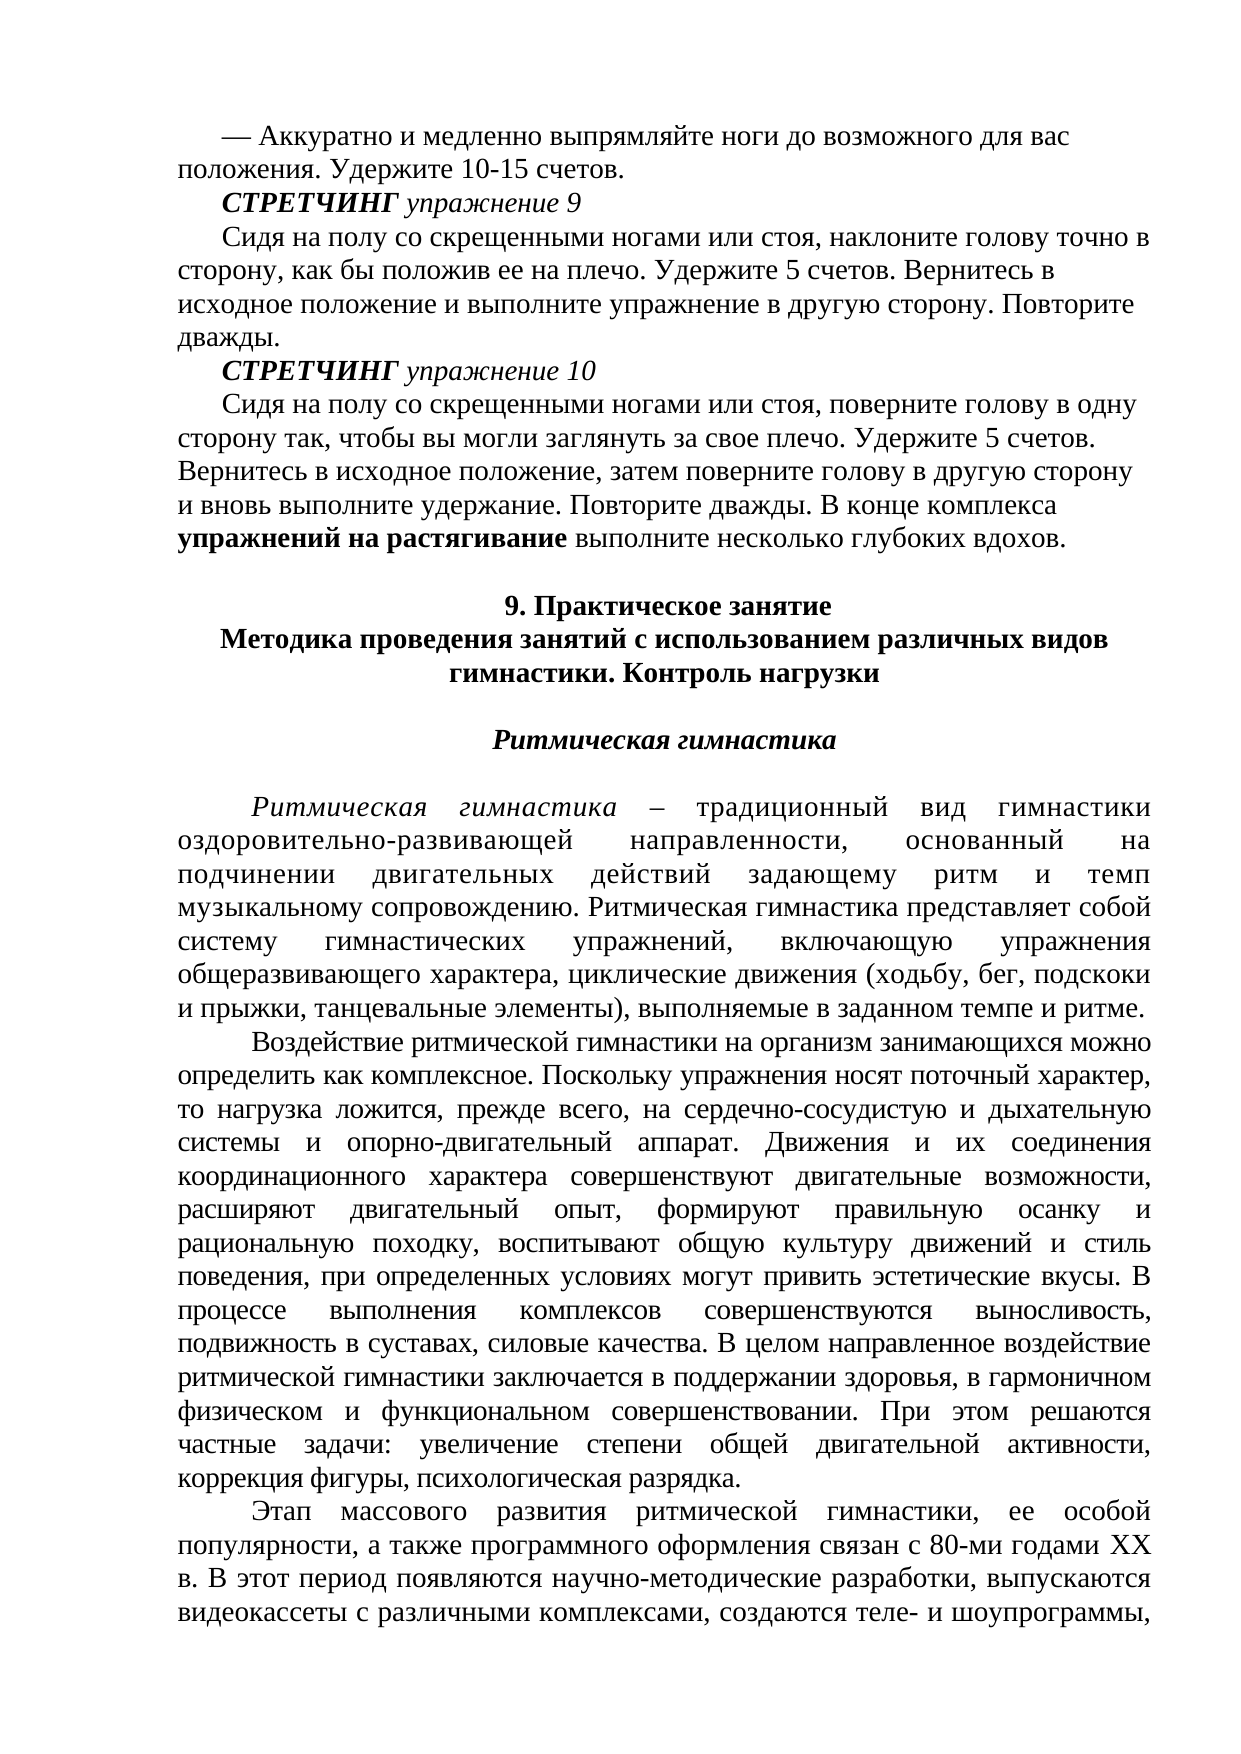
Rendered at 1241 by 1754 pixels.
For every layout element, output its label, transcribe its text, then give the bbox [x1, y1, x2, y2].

text — Аккуратно и медленно выпрямляйте ноги до возможного для вас положения. Удержите 10-15 счетов. [177, 118, 1152, 185]
text Методика проведения занятий с использованием различных видов гимнастики. Контроль нагрузки [177, 621, 1152, 688]
text 9. Практическое занятие [177, 588, 1152, 621]
text Сидя на полу со скрещенными ногами или стоя, поверните голову в одну сторону так, чтобы вы могли заглянуть за свое плечо. Удержите 5 счетов. Вернитесь в исходное положение, затем поверните голову в другую сторону и вновь выполните удержание. Повторите дважды. В конце комплекса упражнений на растягивание выполните несколько глубоких вдохов. [177, 386, 1152, 554]
text СТРЕТЧИНГ упражнение 10 [177, 353, 1152, 386]
text СТРЕТЧИНГ упражнение 9 [177, 185, 1152, 219]
text Ритмическая гимнастика – традиционный вид гимнастики оздоровительно-развивающей направленности, основанный на подчинении двигательных действий задающему ритм и темп музыкальному сопровождению. Ритмическая гимнастика представляет собой систему гимнастических упражнений, включающую упражнения общеразвивающего характера, циклические движения (ходьбу, бег, подскоки и прыжки, танцевальные элементы), выполняемые в заданном темпе и ритме. [177, 789, 1152, 1024]
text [177, 1493, 1152, 1627]
text Сидя на полу со скрещенными ногами или стоя, наклоните голову точно в сторону, как бы положив ее на плечо. Удержите 5 счетов. Вернитесь в исходное положение и выполните упражнение в другую сторону. Повторите дважды. [177, 219, 1152, 353]
text Воздействие ритмической гимнастики на организм занимающихся можно определить как комплексное. Поскольку упражнения носят поточный характер, то нагрузка ложится, прежде всего, на сердечно-сосудистую и дыхательную системы и опорно-двигательный аппарат. Движения и их соединения координационного характера совершенствуют двигательные возможности, расширяют двигательный опыт, формируют правильную осанку и рациональную походку, воспитывают общую культуру движений и стиль поведения, при определенных условиях могут привить эстетические вкусы. В процессе выполнения комплексов совершенствуются выносливость, подвижность в суставах, силовые качества. В целом направленное воздействие ритмической гимнастики заключается в поддержании здоровья, в гармоничном физическом и функциональном совершенствовании. При этом решаются частные задачи: увеличение степени общей двигательной активности, коррекция фигуры, психологическая разрядка. [177, 1024, 1152, 1493]
text Ритмическая гимнастика [177, 722, 1152, 755]
